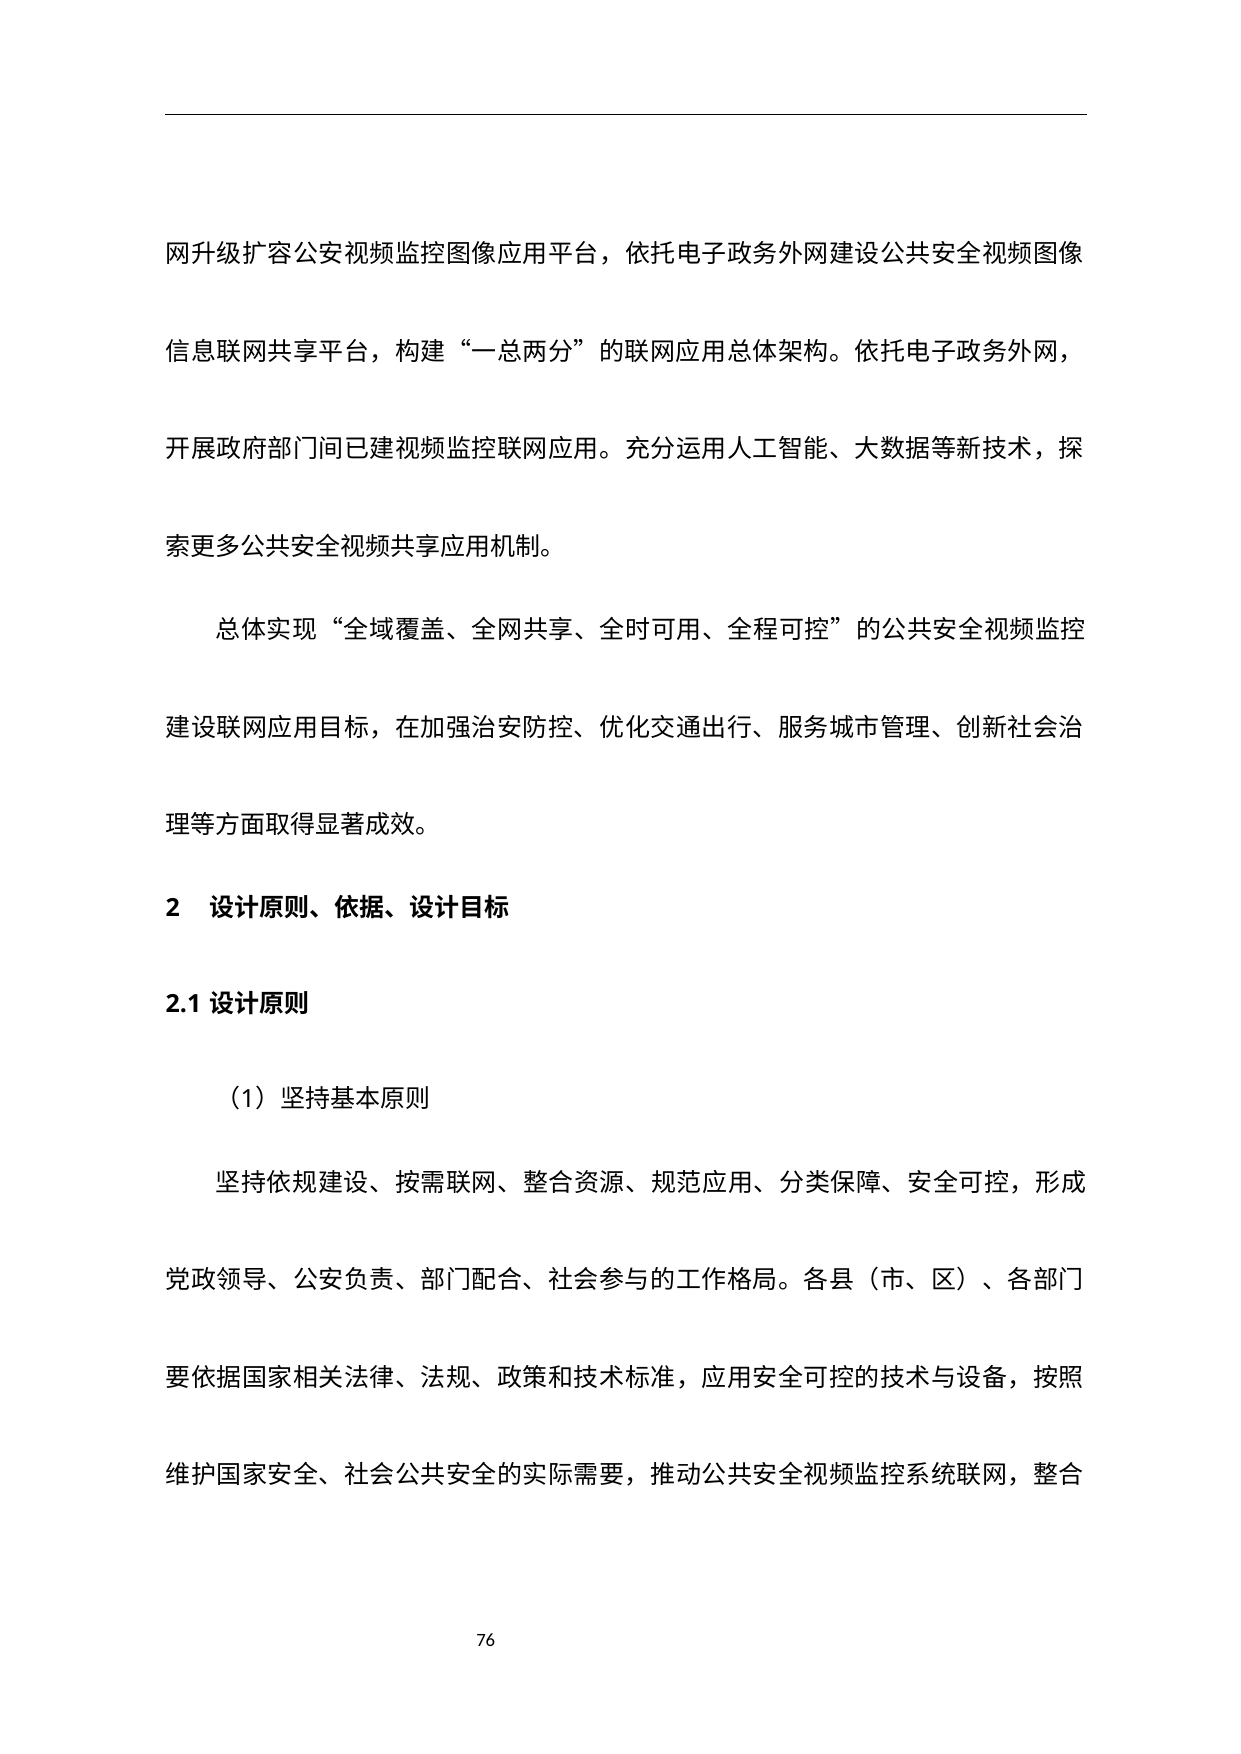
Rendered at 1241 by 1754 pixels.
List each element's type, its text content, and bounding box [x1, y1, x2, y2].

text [165, 1148, 1087, 1505]
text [165, 219, 1087, 577]
subtitle 设计原则 [165, 969, 1087, 1034]
text 总体实现“全域覆盖、全网共享、全时可用、全程可控”的公共安全视频监控建设联网应用目标，在加强治安防控、优化交通出行、服务城市管理、创新社会治理等方面取得显著成效。 [165, 595, 1087, 855]
subtitle 设计原则、依据、设计目标 [165, 873, 1087, 938]
text （1）坚持基本原则 [165, 1064, 1087, 1129]
